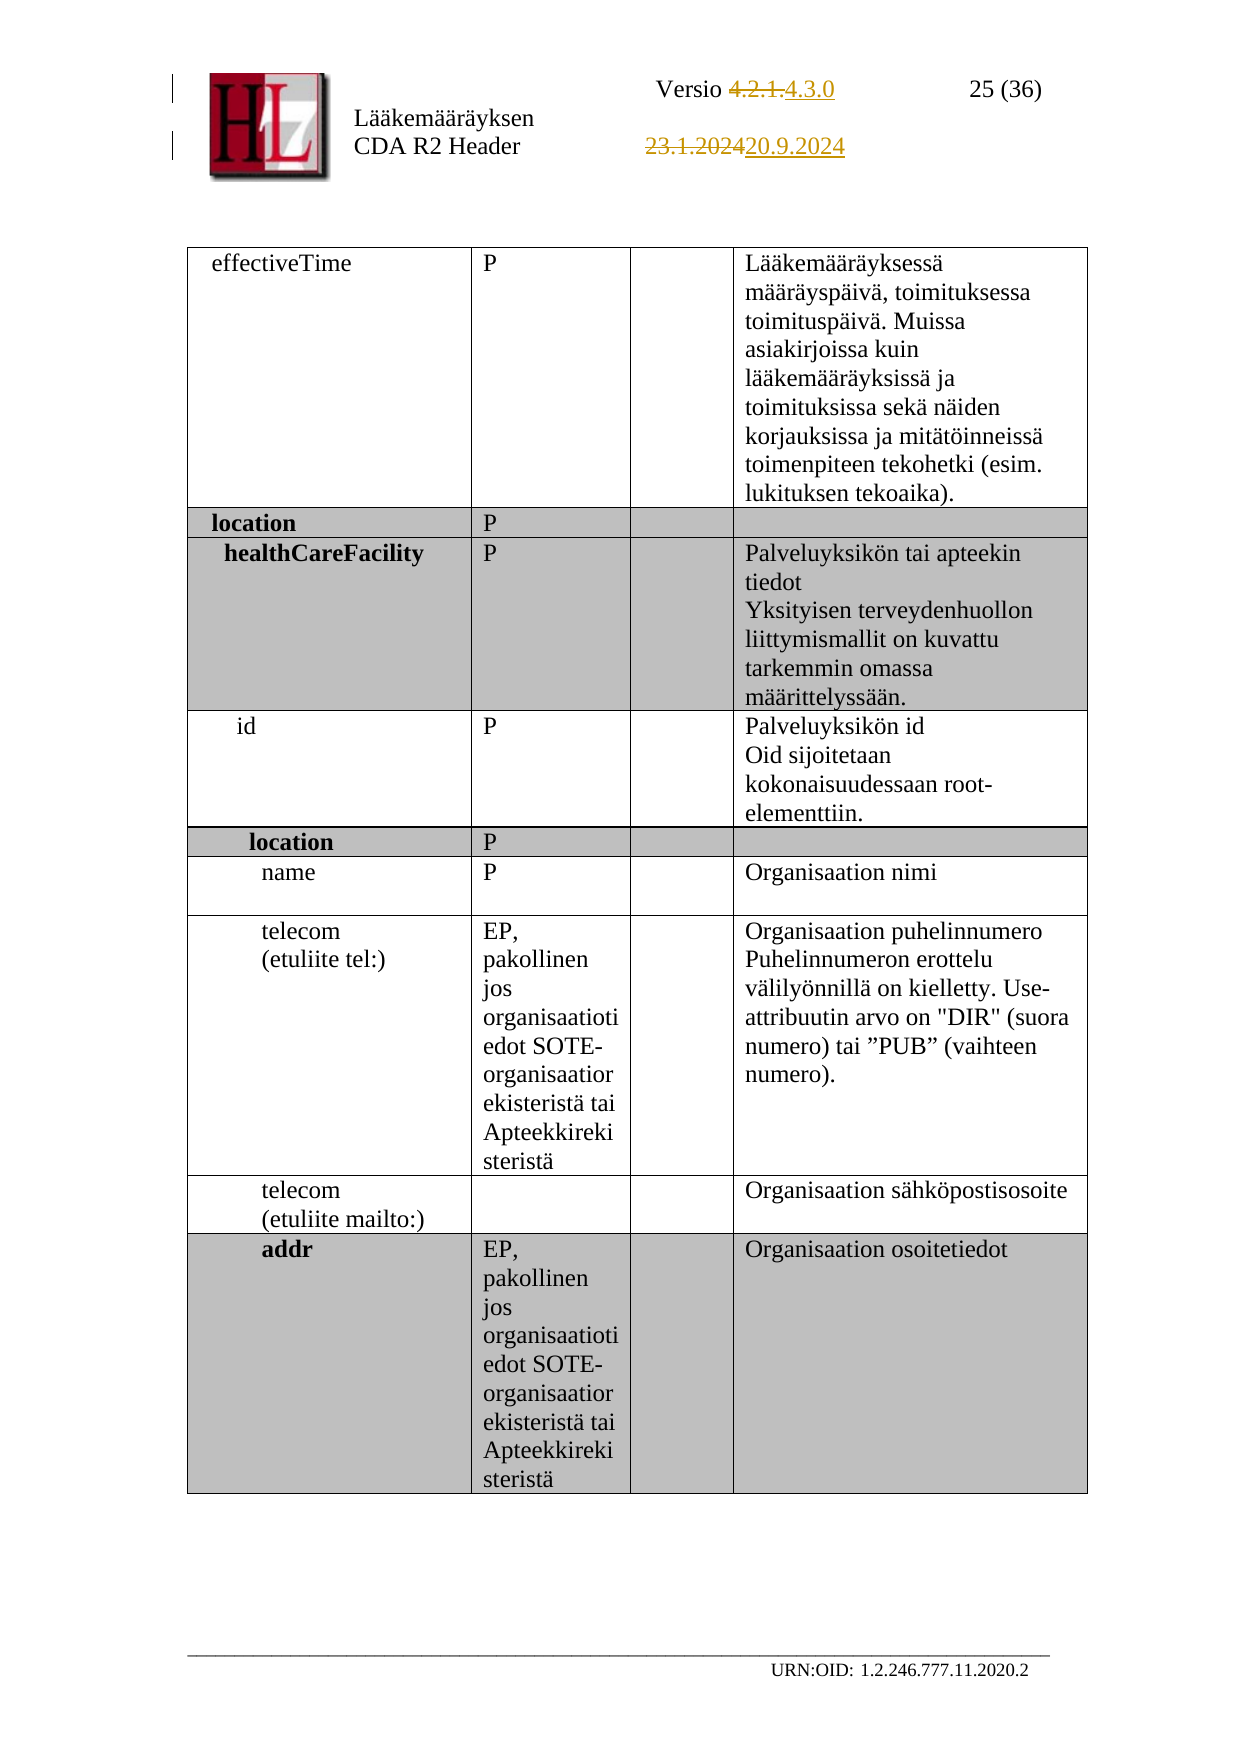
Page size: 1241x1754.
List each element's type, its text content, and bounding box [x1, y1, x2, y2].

table_cell [472, 1176, 630, 1233]
table_cell Palveluyksikön tai apteekin tiedot Yksityisen terveydenhuollon liittymismallit on kuvattu tarkemmin omassa määrittelyssään. [734, 538, 1087, 710]
table_cell Palveluyksikön id Oid sijoitetaan kokonaisuudessaan root-elementtiin. [734, 711, 1087, 826]
table_cell telecom (etuliite mailto:) [188, 1176, 471, 1233]
table_cell name [188, 857, 471, 915]
table_cell [631, 857, 733, 915]
table_cell Lääkemääräyksessä määräyspäivä, toimituksessa toimituspäivä. Muissa asiakirjoissa kuin lääkemääräyksissä ja toimituksissa sekä näiden korjauksissa ja mitätöinneissä toimenpiteen tekohetki (esim. lukituksen tekoaika). [734, 248, 1087, 507]
table_cell addr [188, 1234, 471, 1493]
table_cell [631, 1176, 733, 1233]
picture [209, 73, 332, 182]
table_cell P [472, 711, 630, 826]
table_cell [631, 508, 733, 537]
table_cell [734, 508, 1087, 537]
table_cell [631, 828, 733, 856]
table_cell [631, 916, 733, 1174]
table_cell [631, 711, 733, 826]
table_cell healthCareFacility [188, 538, 471, 710]
table_cell [631, 248, 733, 507]
table_cell P [472, 828, 630, 856]
table_cell Organisaation nimi [734, 857, 1087, 915]
table_cell P [472, 857, 630, 915]
table_cell Organisaation sähköpostisosoite [734, 1176, 1087, 1233]
table_cell EP, pakollinen jos organisaatiotiedot SOTE-organisaatiorekisteristä tai Apteekkirekisteristä [472, 916, 630, 1174]
table_cell effectiveTime [188, 248, 471, 507]
table_cell telecom (etuliite tel:) [188, 916, 471, 1174]
table_cell P [472, 508, 630, 537]
table_cell P [472, 538, 630, 710]
table_cell P [472, 248, 630, 507]
table_cell EP, pakollinen jos organisaatiotiedot SOTE-organisaatiorekisteristä tai Apteekkirekisteristä [472, 1234, 630, 1493]
table_cell location [188, 508, 471, 537]
table_cell [631, 1234, 733, 1493]
table_cell location [188, 828, 471, 856]
table_cell [631, 538, 733, 710]
table_cell [734, 828, 1087, 856]
table_cell Organisaation osoitetiedot [734, 1234, 1087, 1493]
table_cell Organisaation puhelinnumero Puhelinnumeron erottelu välilyönnillä on kielletty. Use-attribuutin arvo on "DIR" (suora numero) tai ”PUB” (vaihteen numero). [734, 916, 1087, 1174]
table_cell id [188, 711, 471, 826]
